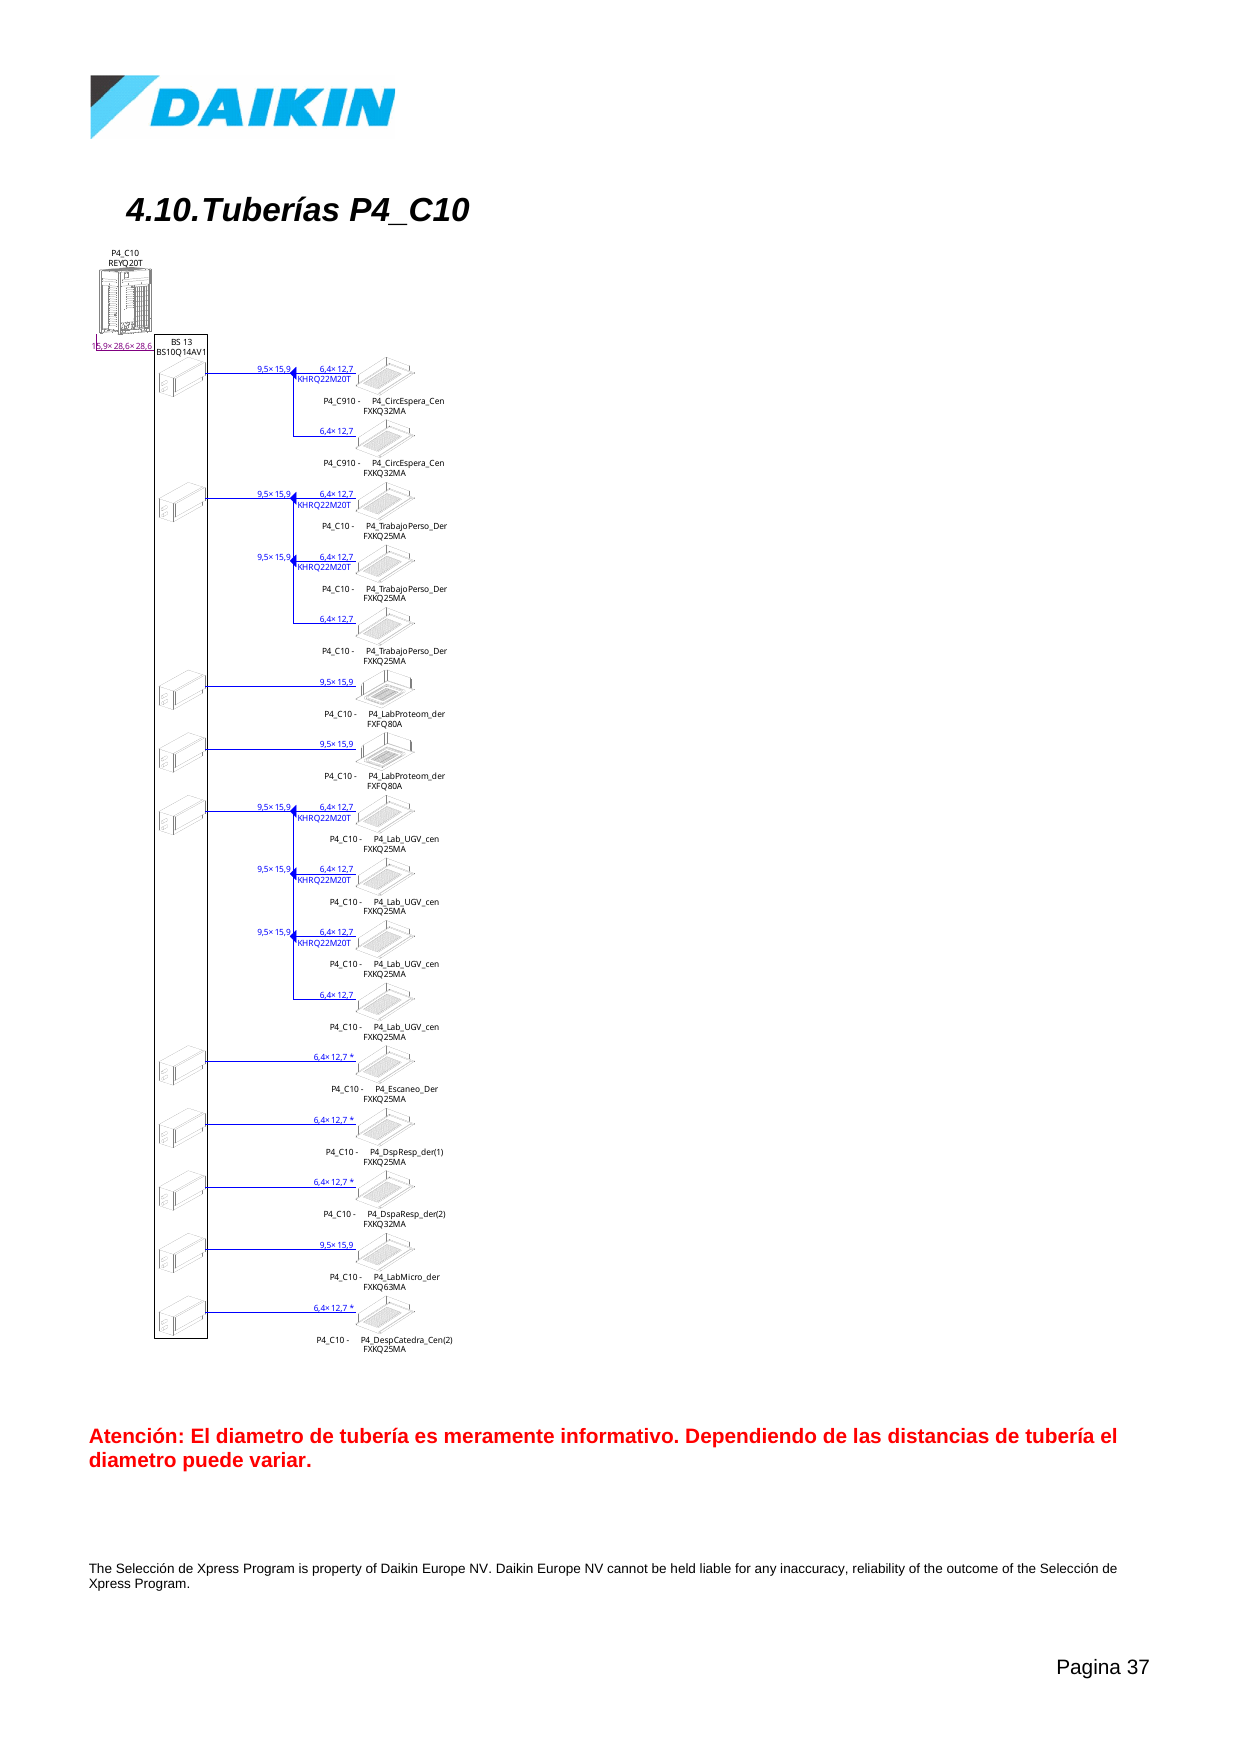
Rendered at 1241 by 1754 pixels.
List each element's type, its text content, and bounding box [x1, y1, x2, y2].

text Atención: El diametro de tubería es meramente informativo. Dependiendo de las distancias de tubería el diametro puede variar. [88, 1424, 1152, 1472]
subtitle Tuberías P4_C10 [126, 190, 1152, 229]
